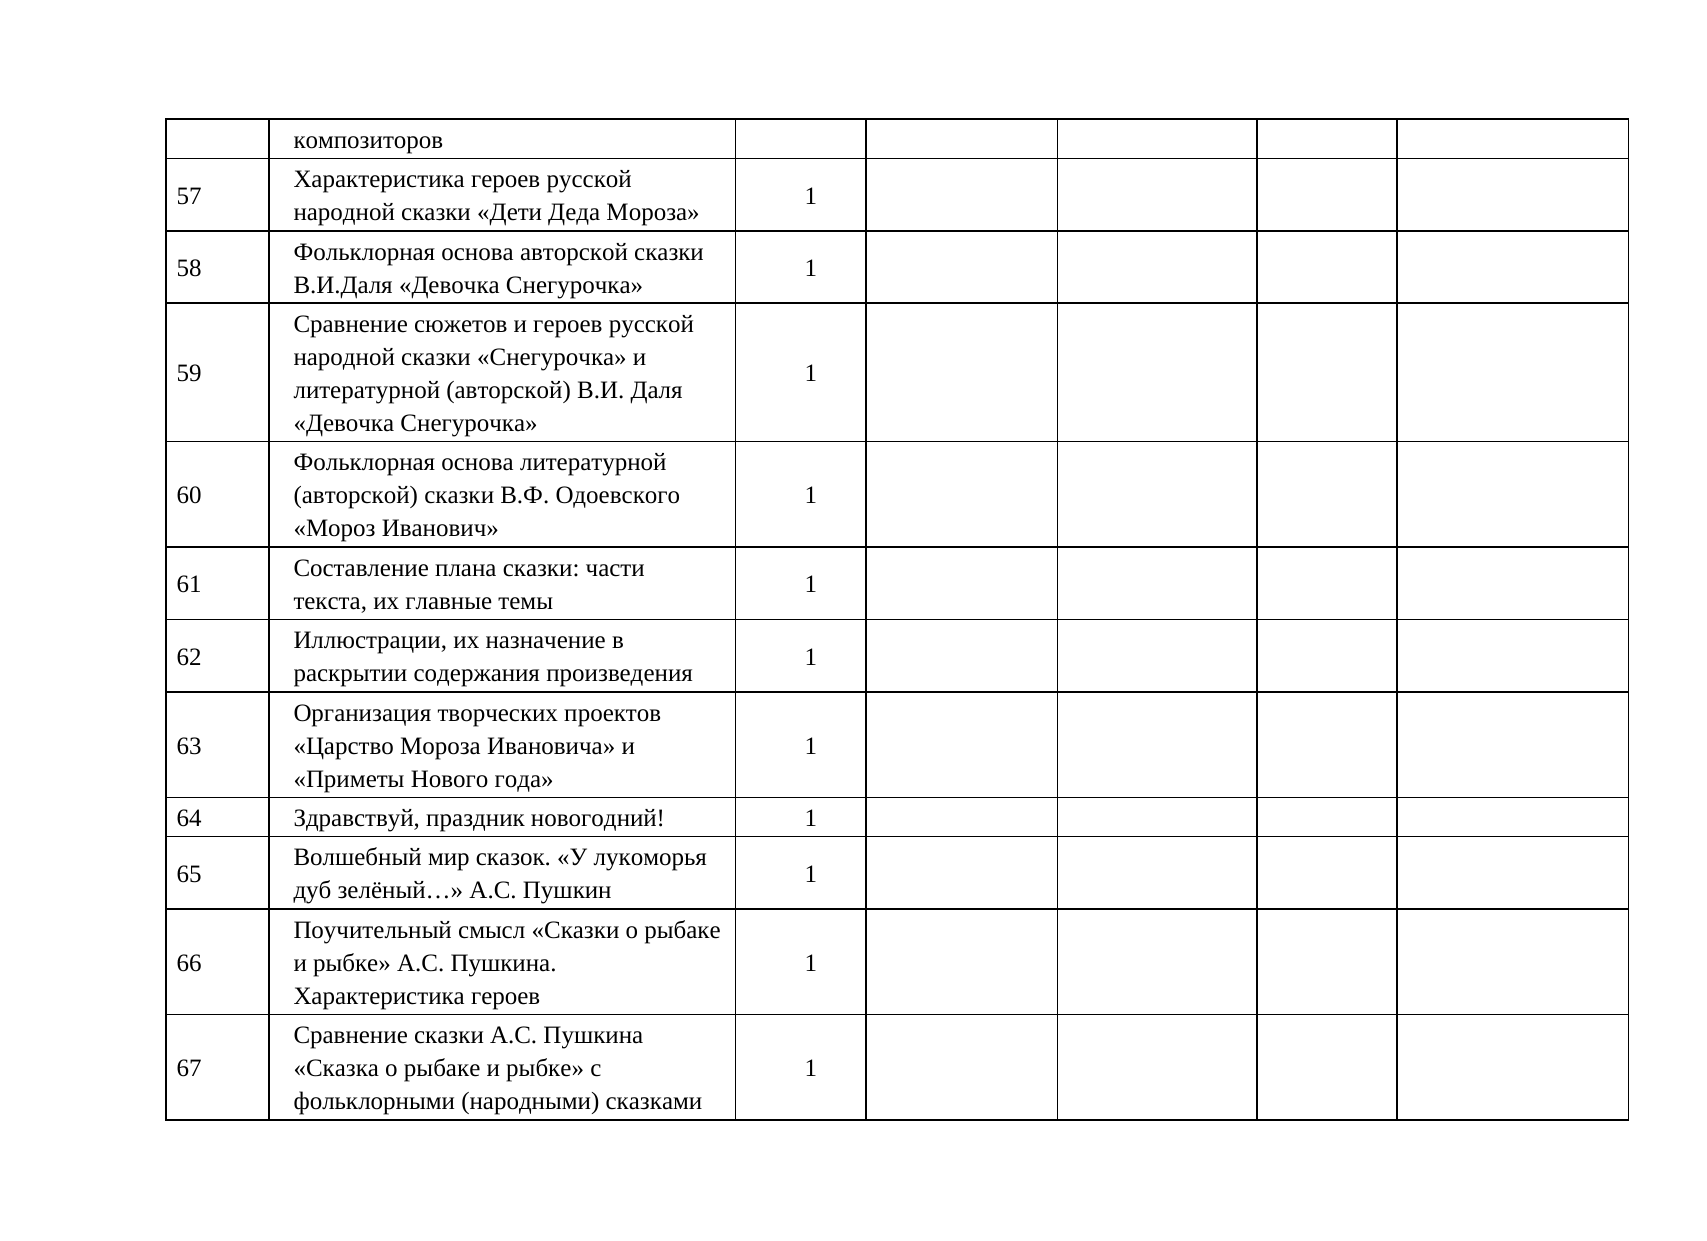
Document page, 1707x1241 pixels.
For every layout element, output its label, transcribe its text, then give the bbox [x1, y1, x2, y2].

table_cell [867, 548, 1057, 618]
table_cell [1398, 620, 1628, 691]
table_cell [1258, 1015, 1396, 1119]
table_cell Характеристика героев русской народной сказки «Дети Деда Мороза» [270, 159, 735, 230]
table_cell [1058, 548, 1256, 618]
table_cell 1 [736, 232, 865, 302]
table_cell 1 [736, 798, 865, 836]
table_cell 1 [736, 548, 865, 618]
table_cell [1058, 910, 1256, 1013]
table_cell 1 [736, 837, 865, 908]
table_cell 65 [167, 837, 268, 908]
table_cell 1 [736, 159, 865, 230]
table_cell [867, 693, 1057, 796]
table_cell [1058, 620, 1256, 691]
table_cell [1398, 120, 1628, 157]
table_cell [867, 837, 1057, 908]
table_cell [1258, 693, 1396, 796]
table_cell 1 [736, 442, 865, 546]
table_cell 64 [167, 798, 268, 836]
table_cell [1058, 1015, 1256, 1119]
table_cell 1 [736, 304, 865, 441]
table_cell [1258, 837, 1396, 908]
table_cell [1398, 548, 1628, 618]
table_cell [867, 304, 1057, 441]
table_cell 61 [167, 548, 268, 618]
table_cell Сравнение сказки А.С. Пушкина «Сказка о рыбаке и рыбке» с фольклорными (народными) сказками [270, 1015, 735, 1119]
table_cell [1258, 159, 1396, 230]
table_cell Организация творческих проектов «Царство Мороза Ивановича» и «Приметы Нового года» [270, 693, 735, 796]
table_cell 67 [167, 1015, 268, 1119]
table_cell [1398, 1015, 1628, 1119]
table_cell [867, 442, 1057, 546]
table_cell 1 [736, 693, 865, 796]
table_cell [1058, 837, 1256, 908]
table_cell [1058, 798, 1256, 836]
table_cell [270, 120, 735, 157]
table_cell Фольклорная основа литературной (авторской) сказки В.Ф. Одоевского «Мороз Иванович» [270, 442, 735, 546]
table_cell [1258, 548, 1396, 618]
table_cell [1058, 159, 1256, 230]
table_cell 66 [167, 910, 268, 1013]
table_cell [867, 798, 1057, 836]
table_cell [867, 232, 1057, 302]
table_cell [1258, 620, 1396, 691]
table_cell [867, 120, 1057, 157]
table_cell [1058, 304, 1256, 441]
table_cell [1258, 910, 1396, 1013]
table_cell [1058, 442, 1256, 546]
table_cell 60 [167, 442, 268, 546]
table_cell [1258, 120, 1396, 157]
table_cell [1058, 232, 1256, 302]
table_cell [1398, 442, 1628, 546]
table_cell Волшебный мир сказок. «У лукоморья дуб зелёный…» А.С. Пушкин [270, 837, 735, 908]
table_cell [1058, 120, 1256, 157]
table_cell 59 [167, 304, 268, 441]
table_cell [867, 620, 1057, 691]
table_cell 1 [736, 620, 865, 691]
table_cell [1058, 693, 1256, 796]
table_cell Иллюстрации, их назначение в раскрытии содержания произведения [270, 620, 735, 691]
table_cell 62 [167, 620, 268, 691]
table_cell [1398, 693, 1628, 796]
table_cell Сравнение сюжетов и героев русской народной сказки «Снегурочка» и литературной (авторской) В.И. Даля «Девочка Снегурочка» [270, 304, 735, 441]
table_cell [1398, 304, 1628, 441]
table_cell [867, 910, 1057, 1013]
table_cell 56 [167, 120, 268, 157]
table_cell Здравствуй, праздник новогодний! [270, 798, 735, 836]
table_cell 63 [167, 693, 268, 796]
table_cell [867, 1015, 1057, 1119]
table_cell [1398, 232, 1628, 302]
table_cell [1398, 798, 1628, 836]
table_cell [867, 159, 1057, 230]
table_cell 57 [167, 159, 268, 230]
table_cell [1398, 159, 1628, 230]
table_cell [1258, 304, 1396, 441]
table_cell 1 [736, 1015, 865, 1119]
table_cell 58 [167, 232, 268, 302]
table_cell Составление плана сказки: части текста, их главные темы [270, 548, 735, 618]
table_cell 1 [736, 910, 865, 1013]
table_cell 1 [736, 120, 865, 157]
table_cell [1398, 910, 1628, 1013]
table_cell [1258, 232, 1396, 302]
table_cell [1258, 442, 1396, 546]
table_cell Фольклорная основа авторской сказки В.И.Даля «Девочка Снегурочка» [270, 232, 735, 302]
table_cell [1398, 837, 1628, 908]
table_cell [1258, 798, 1396, 836]
table_cell Поучительный смысл «Сказки о рыбаке и рыбке» А.С. Пушкина. Характеристика героев [270, 910, 735, 1013]
